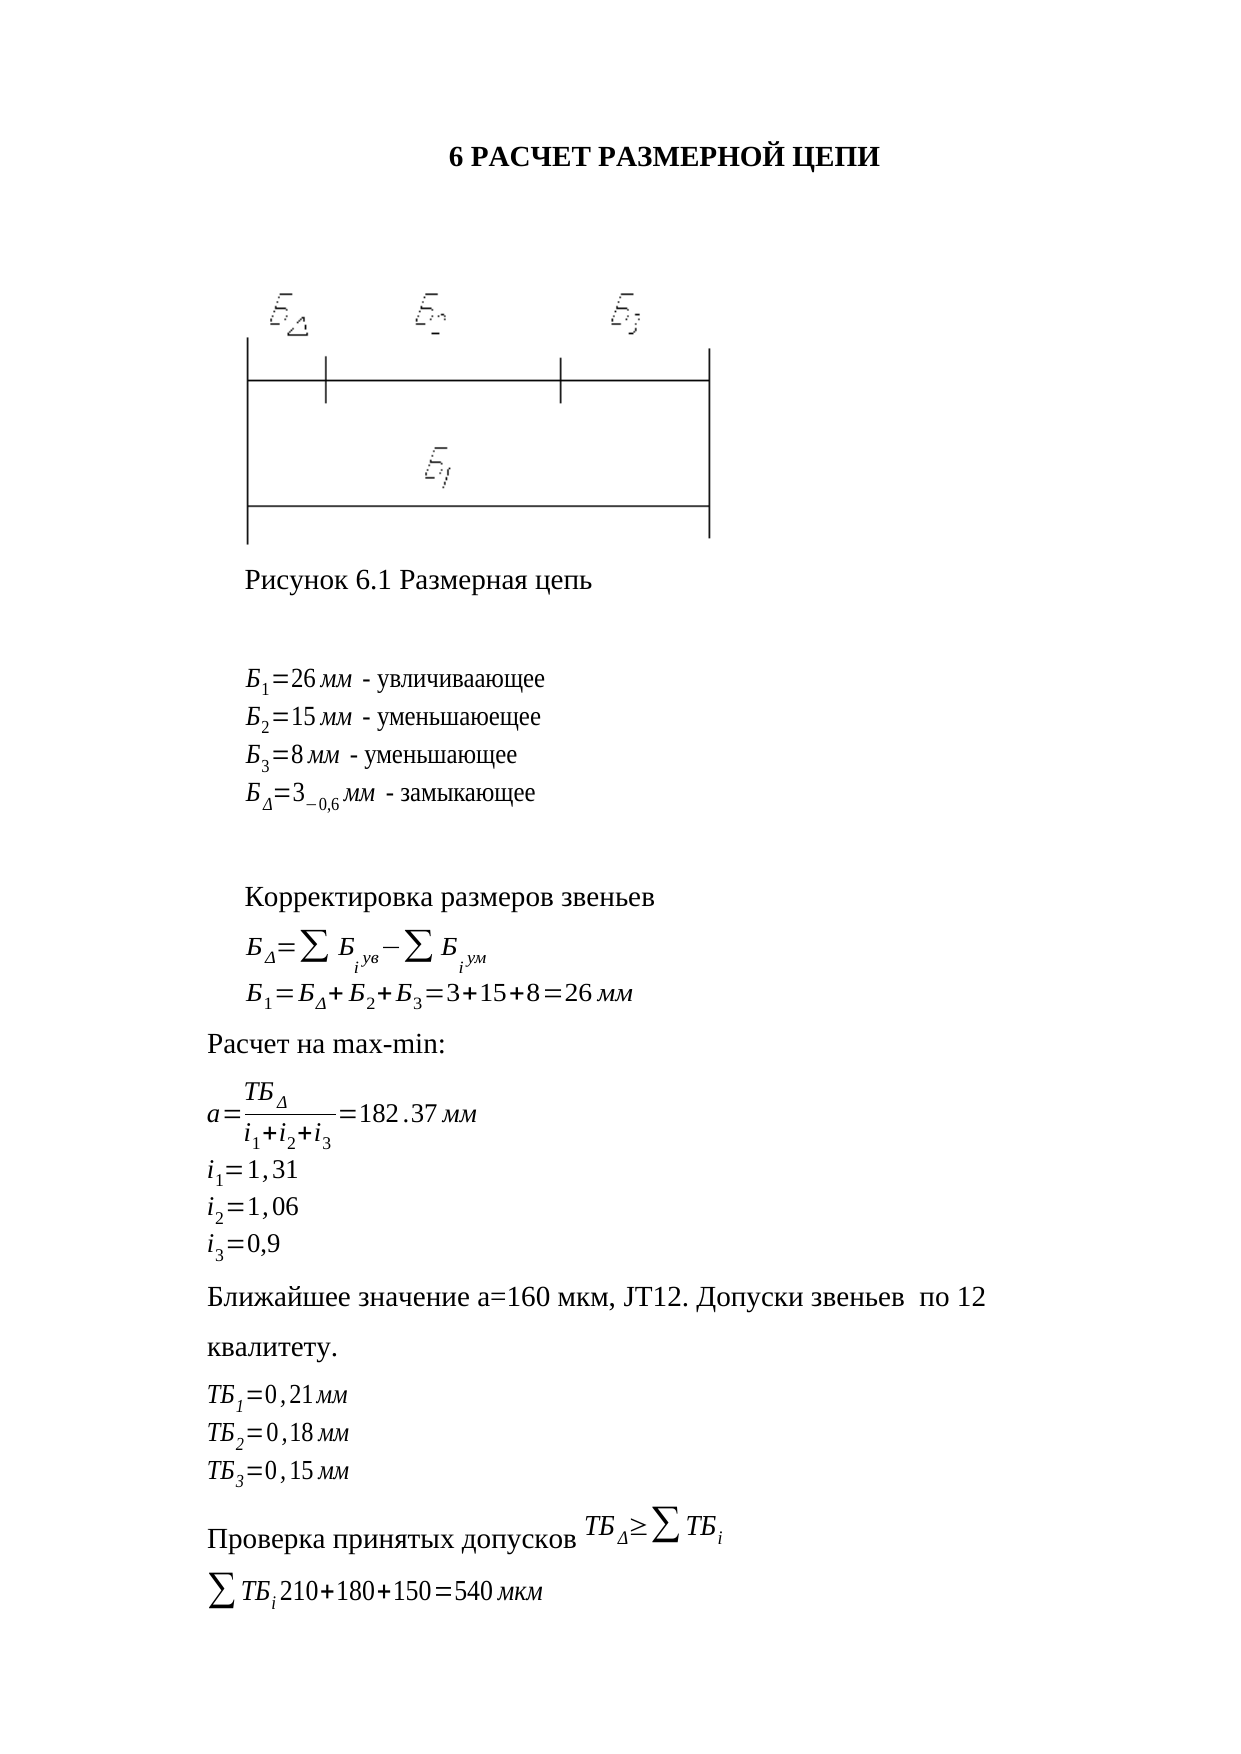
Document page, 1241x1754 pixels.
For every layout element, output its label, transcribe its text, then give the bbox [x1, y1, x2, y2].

text Проверка принятых допусков [207, 1506, 1122, 1555]
text 6 РАСЧЕТ РАЗМЕРНОЙ ЦЕПИ [207, 139, 1122, 172]
text Корректировка размеров звеньев [169, 879, 1122, 913]
text Ближайшее значение а=160 мкм, JT12. Допуски звеньев по 12 квалитету. [207, 1279, 1122, 1363]
text Рисунок 6.1 Размерная цепь [169, 562, 1122, 596]
text Расчет на max-min: [207, 1027, 1122, 1060]
picture [244, 289, 712, 548]
